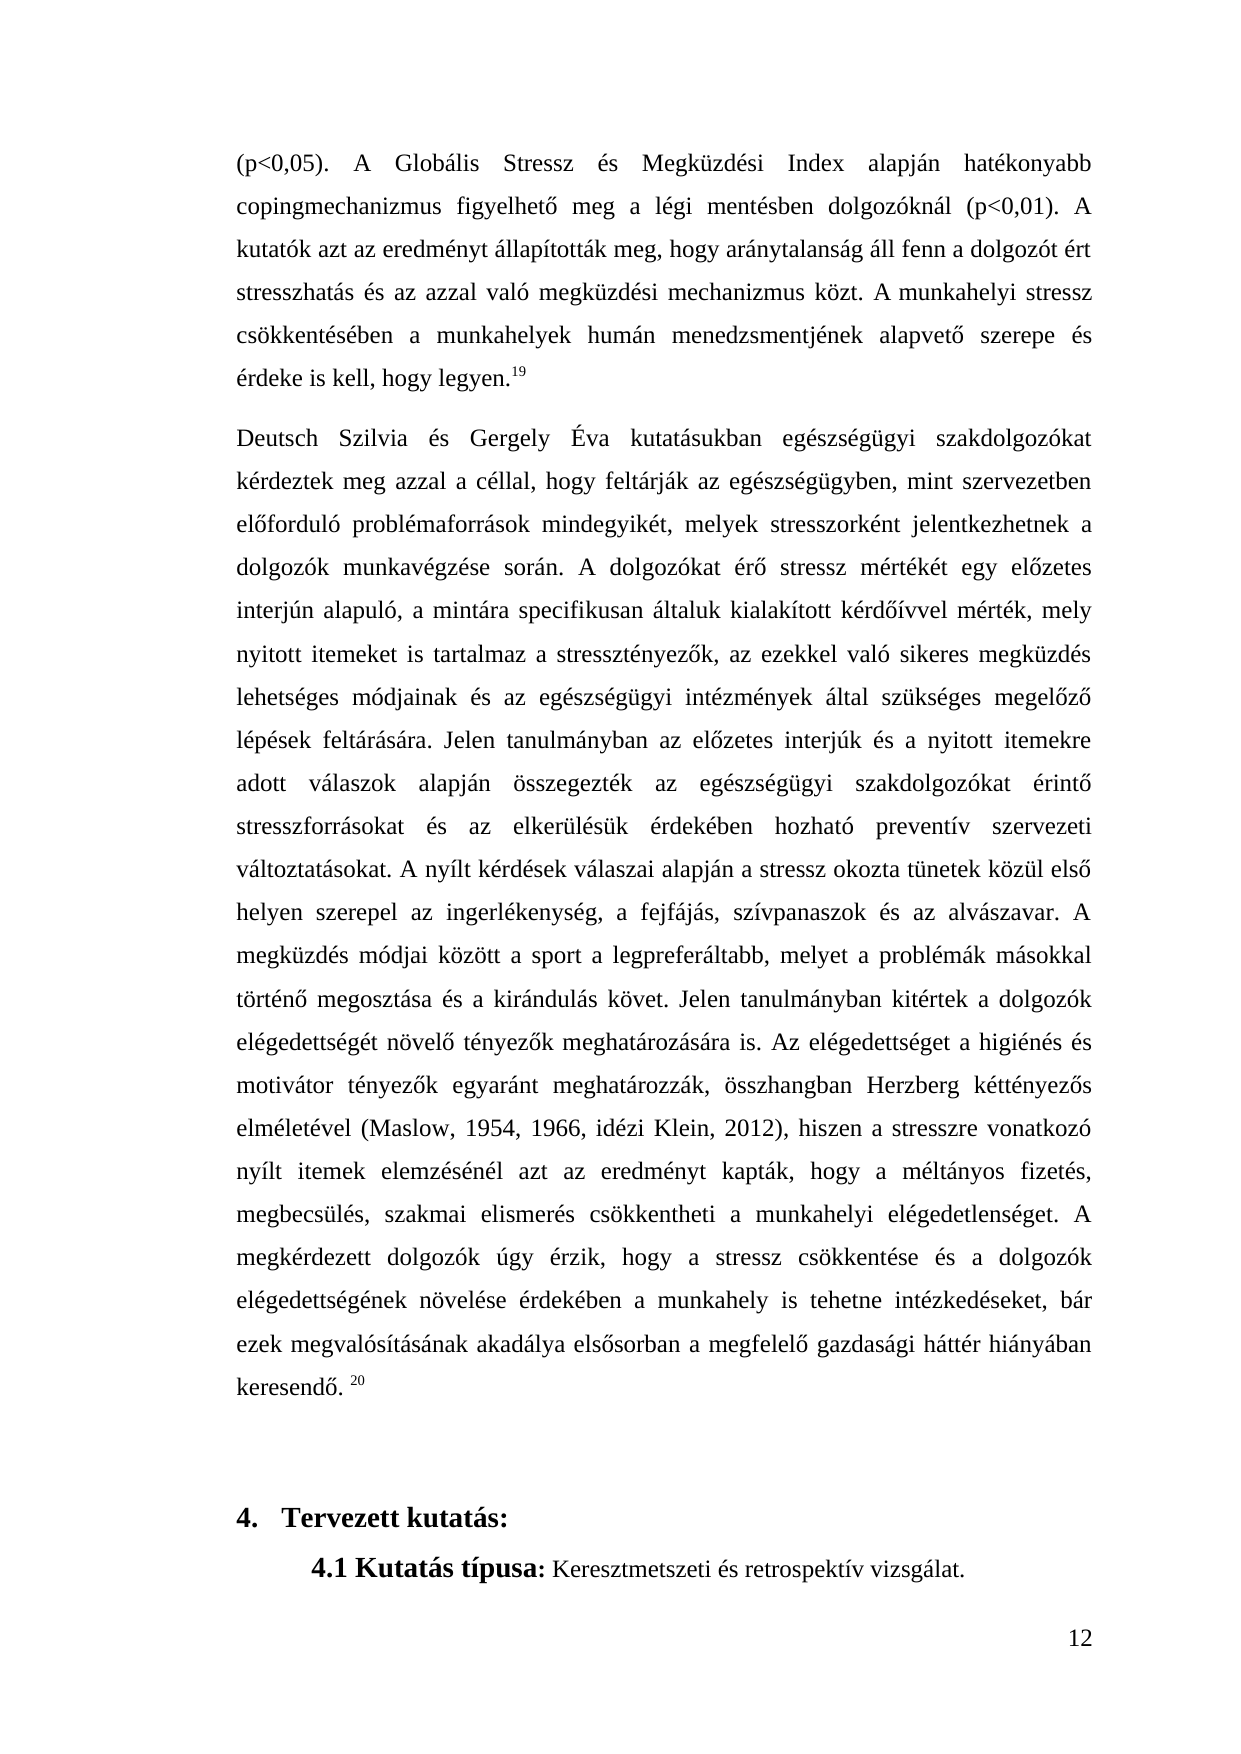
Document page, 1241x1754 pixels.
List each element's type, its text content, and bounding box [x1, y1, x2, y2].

subtitle Tervezett kutatás: [236, 1500, 1092, 1533]
text Deutsch Szilvia és Gergely Éva kutatásukban egészségügyi szakdolgozókat kérdeztek meg azzal a céllal, hogy feltárják az egészségügyben, mint szervezetben előforduló problémaforrások mindegyikét, melyek stresszorként jelentkezhetnek a dolgozók munkavégzése során. A dolgozókat érő stressz mértékét egy előzetes interjún alapuló, a mintára specifikusan általuk kialakított kérdőívvel mérték, mely nyitott itemeket is tartalmaz a stressztényezők, az ezekkel való sikeres megküzdés lehetséges módjainak és az egészségügyi intézmények által szükséges megelőző lépések feltárására. Jelen tanulmányban az előzetes interjúk és a nyitott itemekre adott válaszok alapján összegezték az egészségügyi szakdolgozókat érintő stresszforrásokat és az elkerülésük érdekében hozható preventív szervezeti változtatásokat. A nyílt kérdések válaszai alapján a stressz okozta tünetek közül első helyen szerepel az ingerlékenység, a fejfájás, szívpanaszok és az alvászavar. A megküzdés módjai között a sport a legpreferáltabb, melyet a problémák másokkal történő megosztása és a kirándulás követ. Jelen tanulmányban kitértek a dolgozók elégedettségét növelő tényezők meghatározására is. Az elégedettséget a higiénés és motivátor tényezők egyaránt meghatározzák, összhangban Herzberg kéttényezős elméletével (Maslow, 1954, 1966, idézi Klein, 2012), hiszen a stresszre vonatkozó nyílt itemek elemzésénél azt az eredményt kapták, hogy a méltányos fizetés, megbecsülés, szakmai elismerés csökkentheti a munkahelyi elégedetlenséget. A megkérdezett dolgozók úgy érzik, hogy a stressz csökkentése és a dolgozók elégedettségének növelése érdekében a munkahely is tehetne intézkedéseket, bár ezek megvalósításának akadálya elsősorban a megfelelő gazdasági háttér hiányában keresendő. [236, 423, 1092, 1401]
list Kutatás típusa: Keresztmetszeti és retrospektív vizsgálat. [311, 1550, 1092, 1584]
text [236, 148, 1092, 392]
